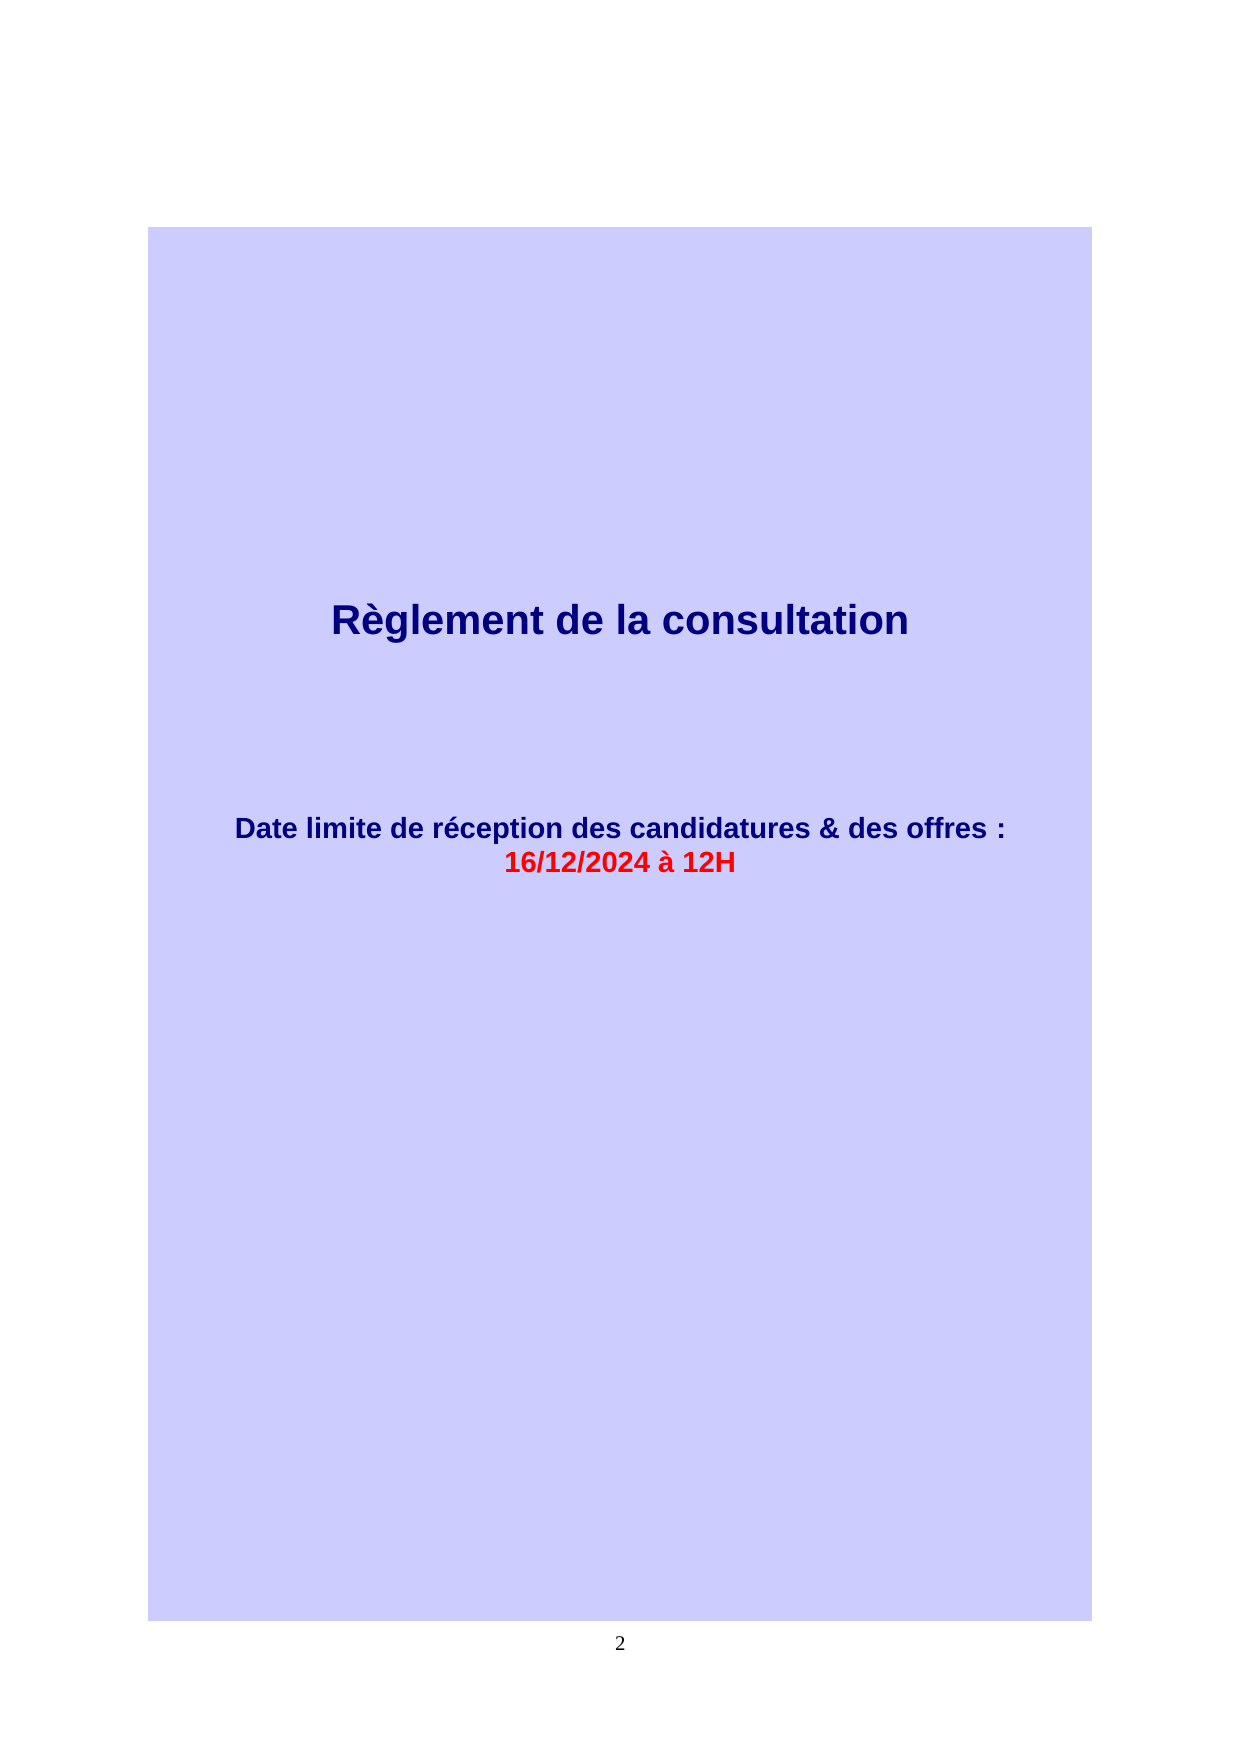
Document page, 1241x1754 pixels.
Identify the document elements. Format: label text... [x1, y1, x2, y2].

title Date limite de réception des candidatures & des offres : [148, 811, 1092, 845]
title Règlement de la consultation [148, 596, 1092, 644]
title 16/12/2024 à 12H [148, 845, 1092, 878]
